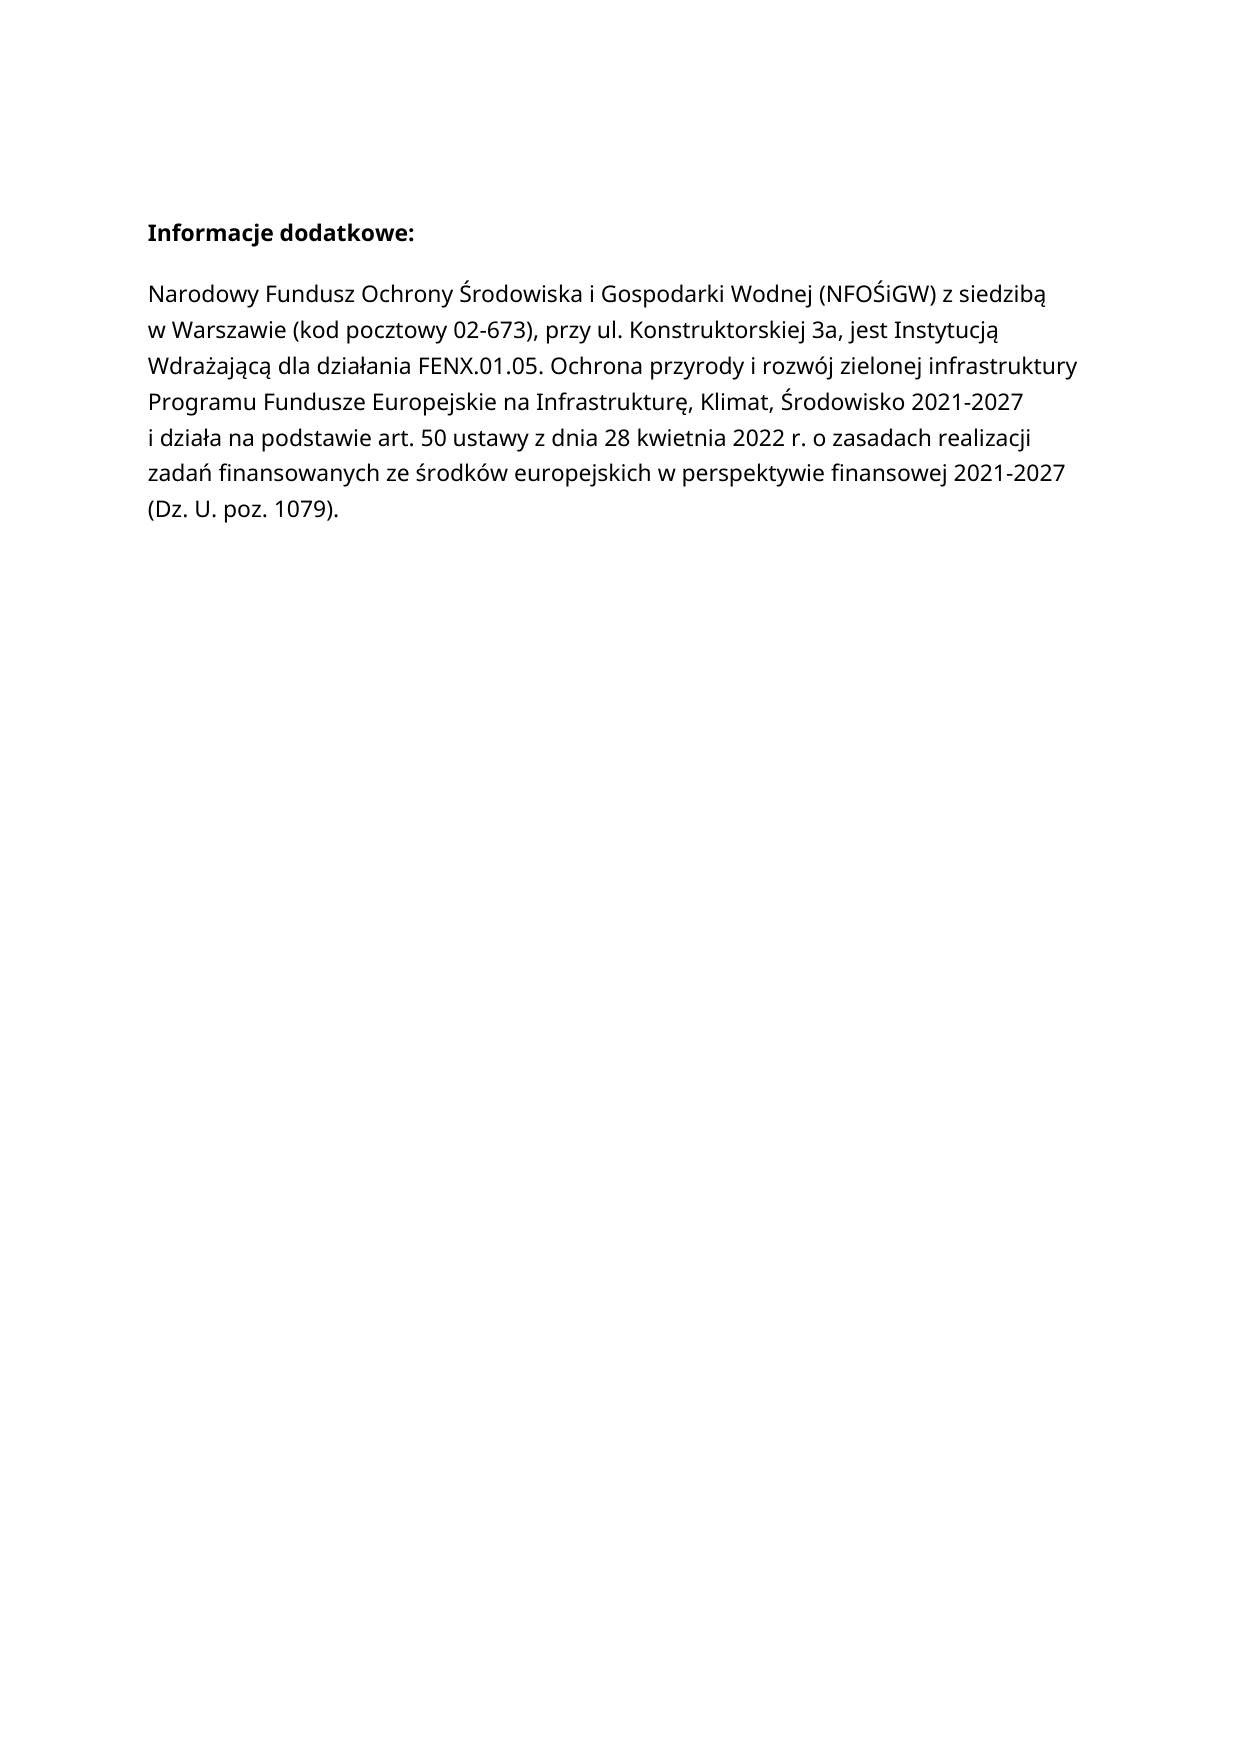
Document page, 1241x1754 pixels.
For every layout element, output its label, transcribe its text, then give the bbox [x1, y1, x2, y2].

text Narodowy Fundusz Ochrony Środowiska i Gospodarki Wodnej (NFOŚiGW) z siedzibą w Warszawie (kod pocztowy 02-673), przy ul. Konstruktorskiej 3a, jest Instytucją Wdrażającą dla działania FENX.01.05. Ochrona przyrody i rozwój zielonej infrastruktury Programu Fundusze Europejskie na Infrastrukturę, Klimat, Środowisko 2021-2027 i działa na podstawie art. 50 ustawy z dnia 28 kwietnia 2022 r. o zasadach realizacji zadań finansowanych ze środków europejskich w perspektywie finansowej 2021-2027 (Dz. U. poz. 1079). [148, 278, 1093, 524]
text Informacje dodatkowe: [148, 217, 1093, 248]
